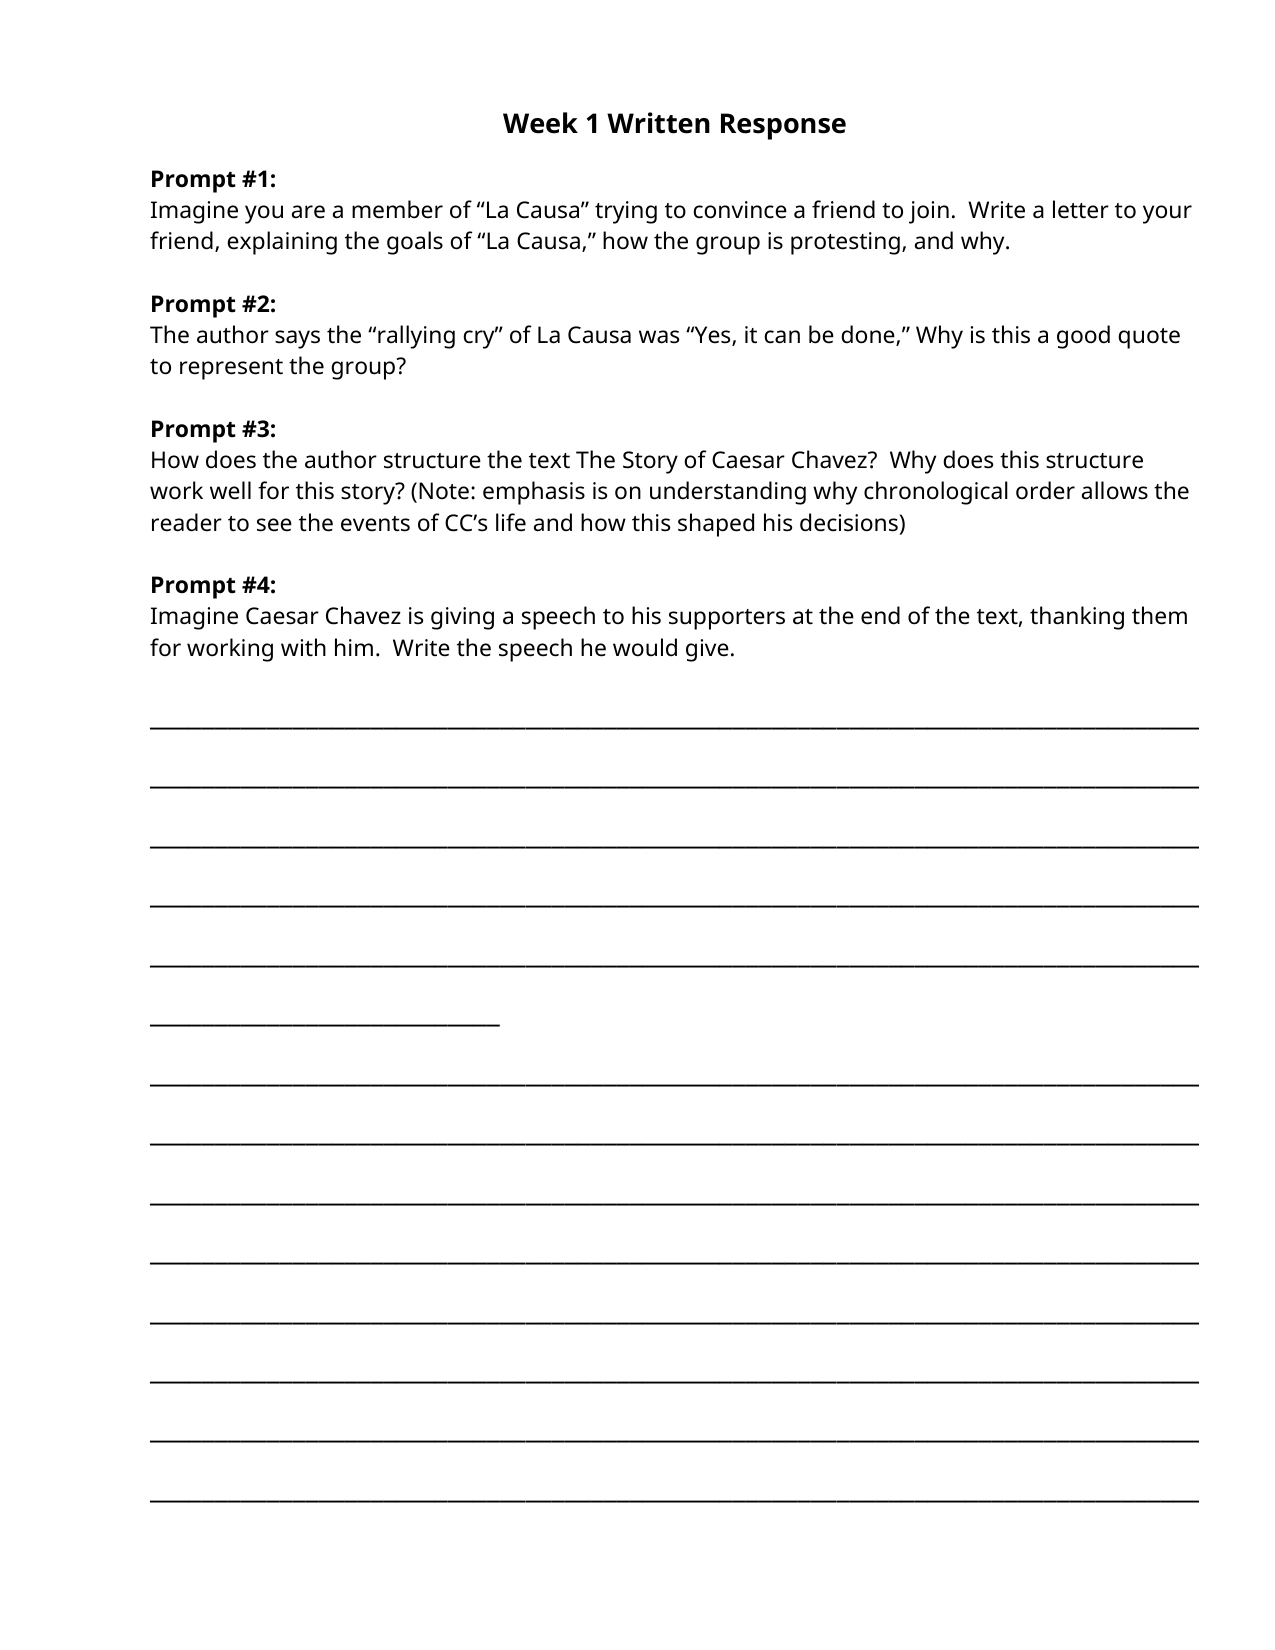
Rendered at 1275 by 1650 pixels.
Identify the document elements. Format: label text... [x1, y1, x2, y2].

text Imagine Caesar Chavez is giving a speech to his supporters at the end of the text, thanking them for working with him. Write the speech he would give. [150, 600, 1200, 663]
text ________________________________________________________________________________________________________________________________________________________________________________________________________________________________________________________________________________________________________________________________________________________________________________________________________________________________________________ [150, 694, 1200, 1031]
text Prompt #3: [150, 413, 1200, 444]
text Prompt #2: [150, 288, 1200, 319]
text How does the author structure the text The Story of Caesar Chavez? Why does this structure work well for this story? (Note: emphasis is on understanding why chronological order allows the reader to see the events of CC’s life and how this shaped his decisions) [150, 444, 1200, 538]
text Prompt #4: [150, 569, 1200, 600]
text Imagine you are a member of “La Causa” trying to convince a friend to join. Write a letter to your friend, explaining the goals of “La Causa,” how the group is protesting, and why. [150, 194, 1200, 256]
text Week 1 Written Response [150, 105, 1200, 142]
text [150, 1051, 1200, 1507]
text Prompt #1: [150, 163, 1200, 194]
text The author says the “rallying cry” of La Causa was “Yes, it can be done,” Why is this a good quote to represent the group? [150, 319, 1200, 381]
